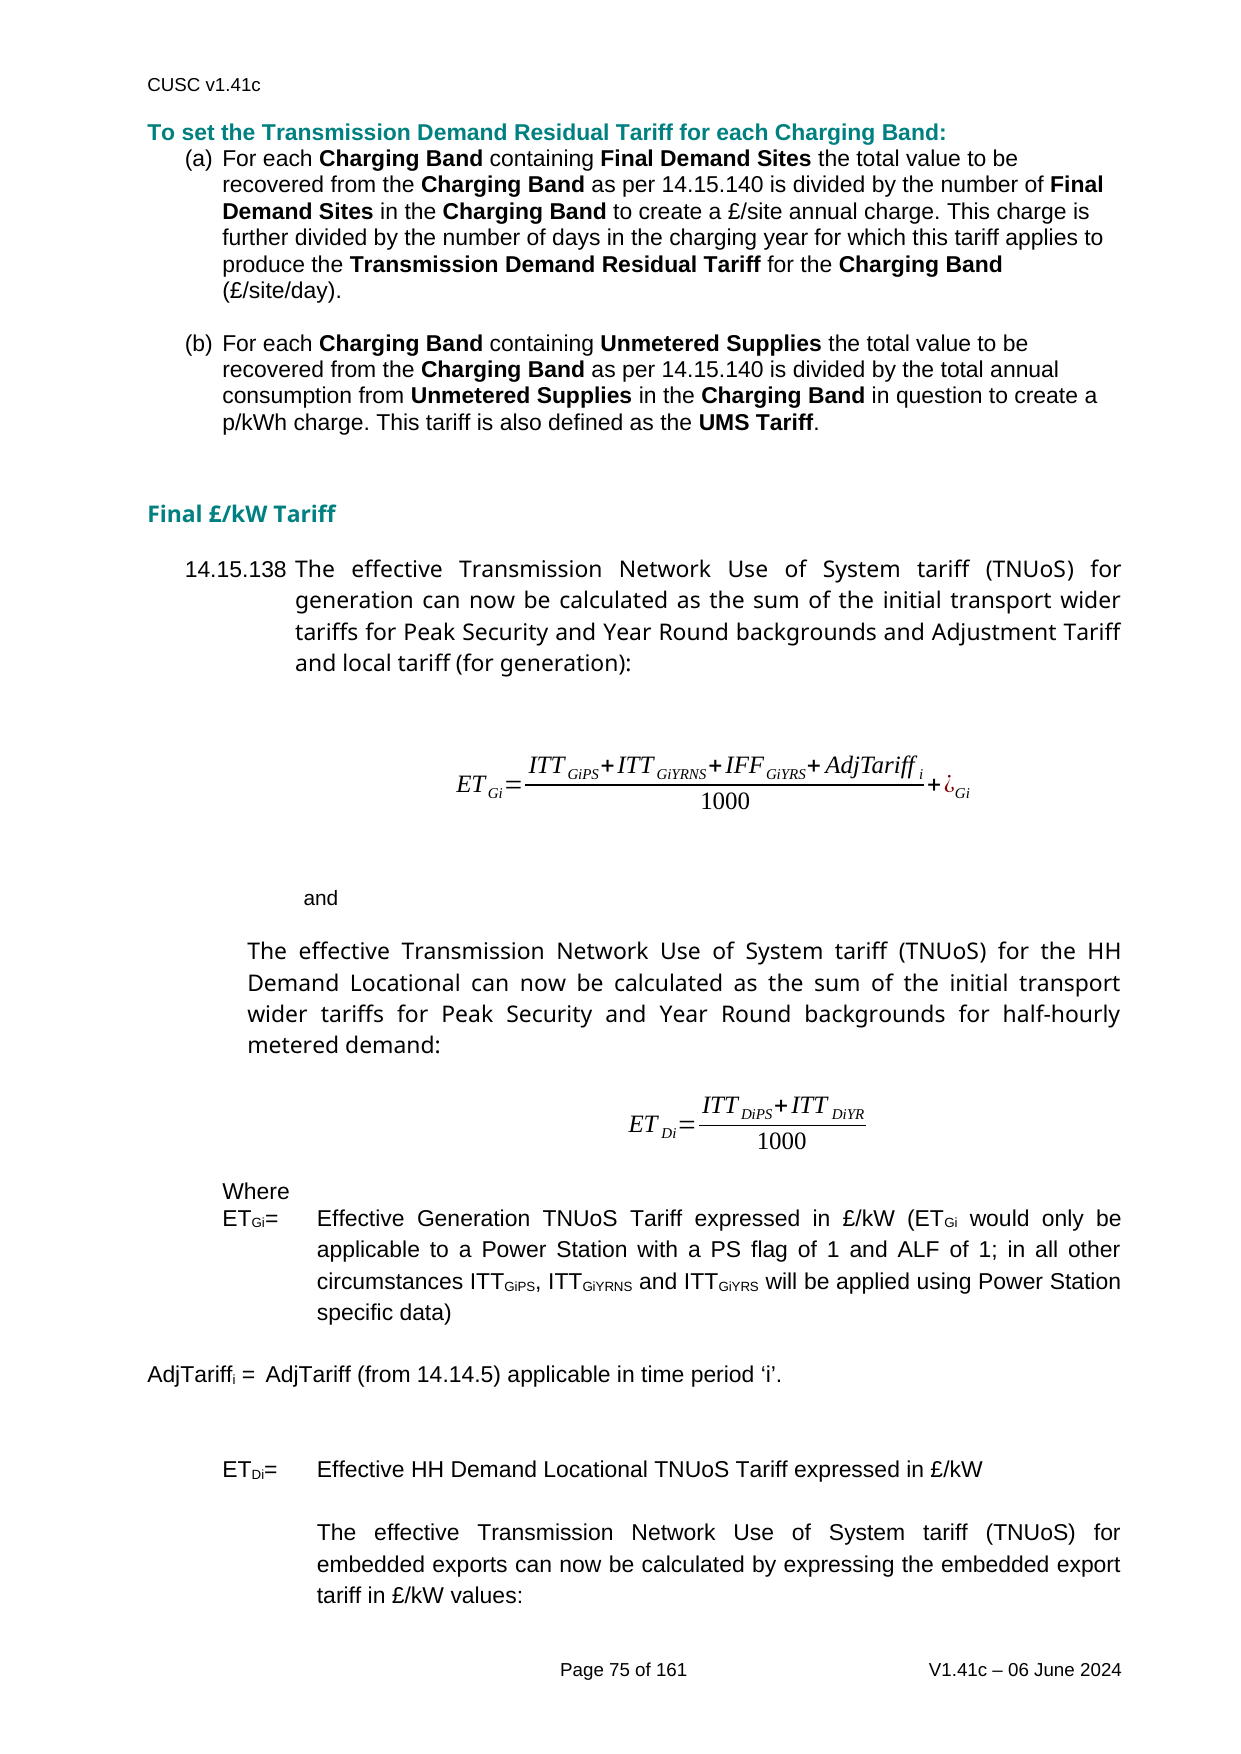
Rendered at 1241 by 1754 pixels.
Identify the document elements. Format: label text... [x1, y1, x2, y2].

list The effective Transmission Network Use of System tariff (TNUoS) for generation can now be calculated as the sum of the initial transport wider tariffs for Peak Security and Year Round backgrounds and Adjustment Tariff and local tariff (for generation): [184, 553, 1121, 678]
text ET Di= Effective HH Demand Locational TNUoS Tariff expressed in £/kW [174, 1456, 1121, 1482]
text The effective Transmission Network Use of System tariff (TNUoS) for the HH Demand Locational can now be calculated as the sum of the initial transport wider tariffs for Peak Security and Year Round backgrounds for half-hourly metered demand: [247, 935, 1121, 1060]
subtitle To set the Transmission Demand Residual Tariff for each Charging Band: [147, 119, 1121, 145]
text Where [147, 1178, 1121, 1204]
text AdjTariffi = AdjTariff (from 14.14.5) applicable in time period ‘i’. [147, 1361, 1121, 1388]
text ET Gi= Effective Generation TNUoS Tariff expressed in £/kW (ETGi would only be applicable to a Power Station with a PS flag of 1 and ALF of 1; in all other circumstances ITTGiPS, ITTGiYRNS and ITTGiYRS will be applied using Power Station specific data) [174, 1204, 1121, 1326]
subtitle Final £/kW Tariff [147, 498, 1121, 529]
text and [297, 886, 1121, 910]
list For each Charging Band containing Final Demand Sites the total value to be recovered from the Charging Band as per 14.15.140 is divided by the number of Final Demand Sites in the Charging Band to create a £/site annual charge. This charge is further divided by the number of days in the charging year for which this tariff applies to produce the Transmission Demand Residual Tariff for the Charging Band (£/site/day). [184, 145, 1121, 303]
text The effective Transmission Network Use of System tariff (TNUoS) for embedded exports can now be calculated by expressing the embedded export tariff in £/kW values: [174, 1519, 1121, 1608]
list For each Charging Band containing Unmetered Supplies the total value to be recovered from the Charging Band as per 14.15.140 is divided by the total annual consumption from Unmetered Supplies in the Charging Band in question to create a p/kWh charge. This tariff is also defined as the UMS Tariff. [184, 329, 1121, 435]
